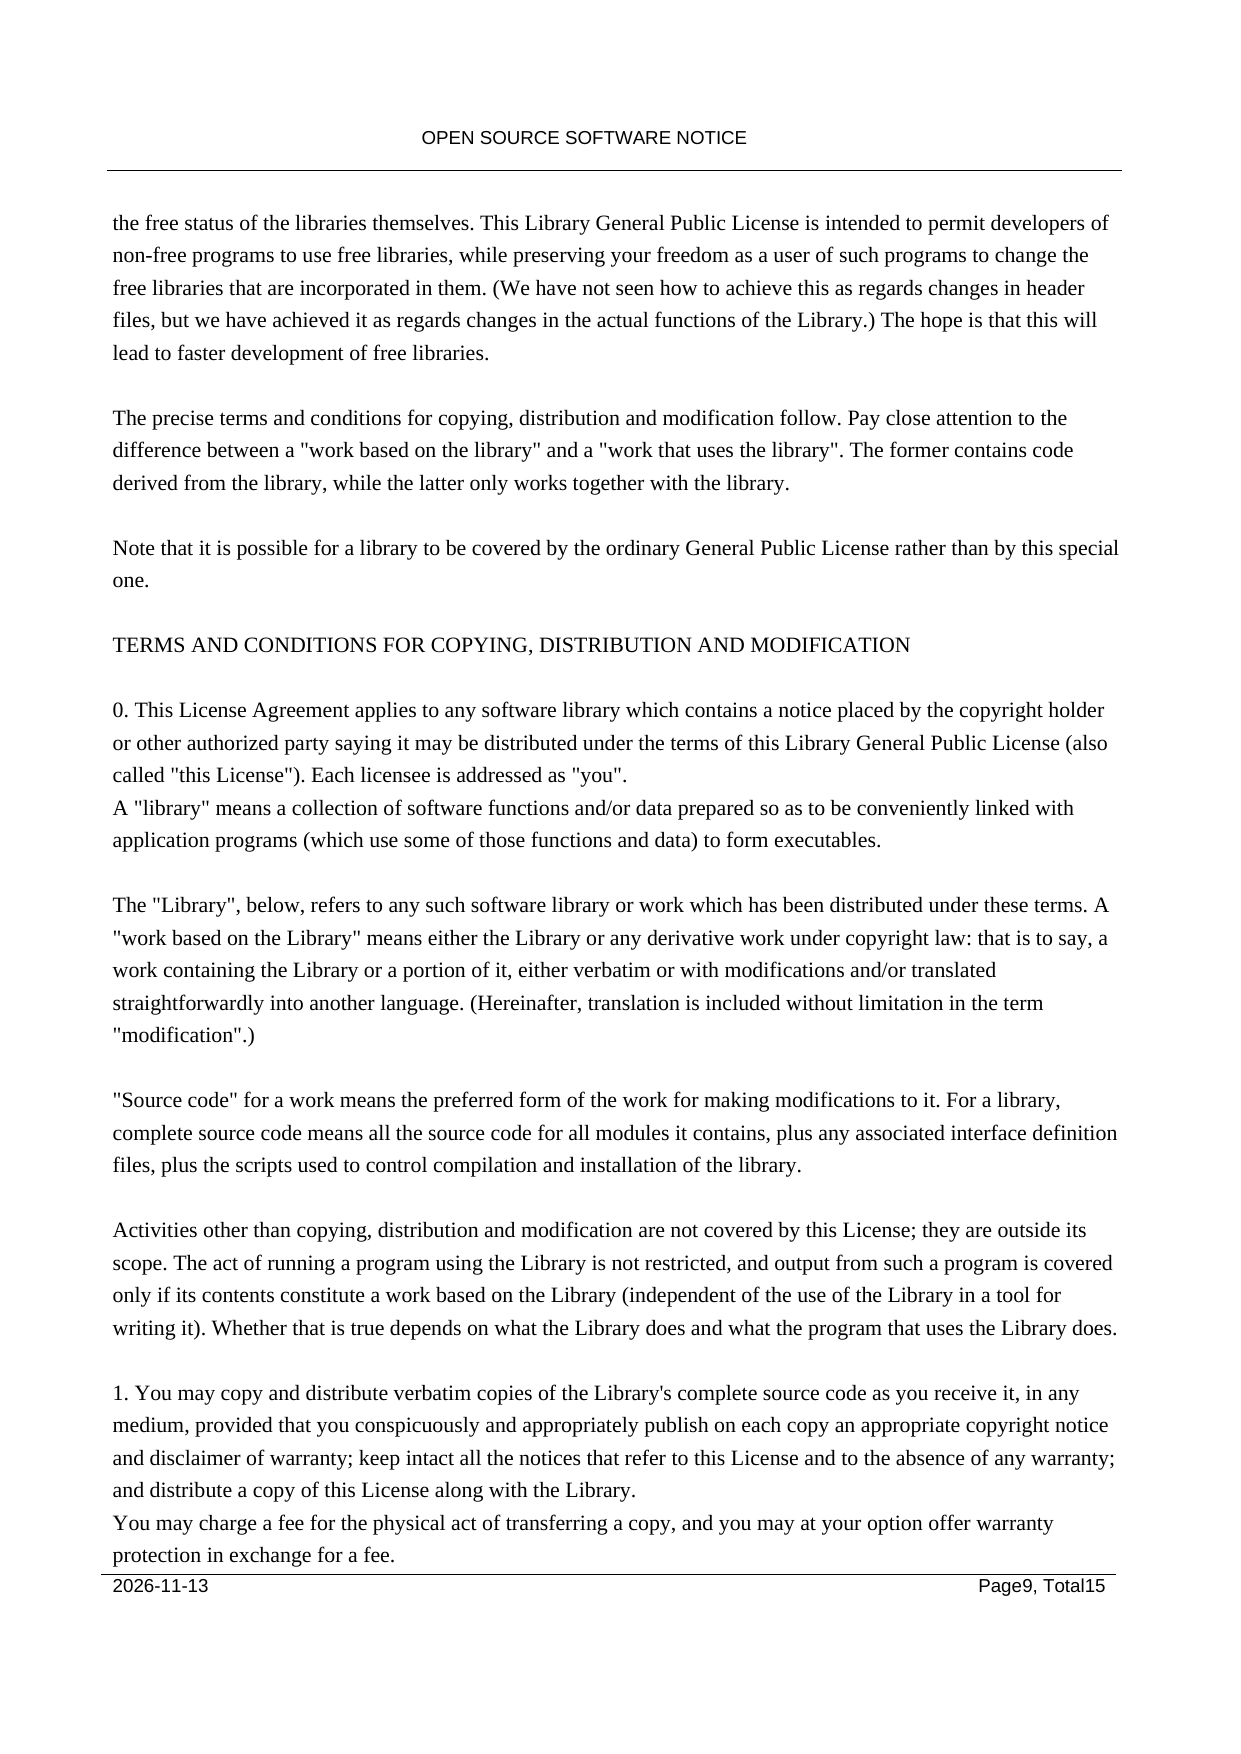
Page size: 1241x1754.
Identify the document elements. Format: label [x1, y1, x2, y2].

text [112, 206, 1128, 1571]
